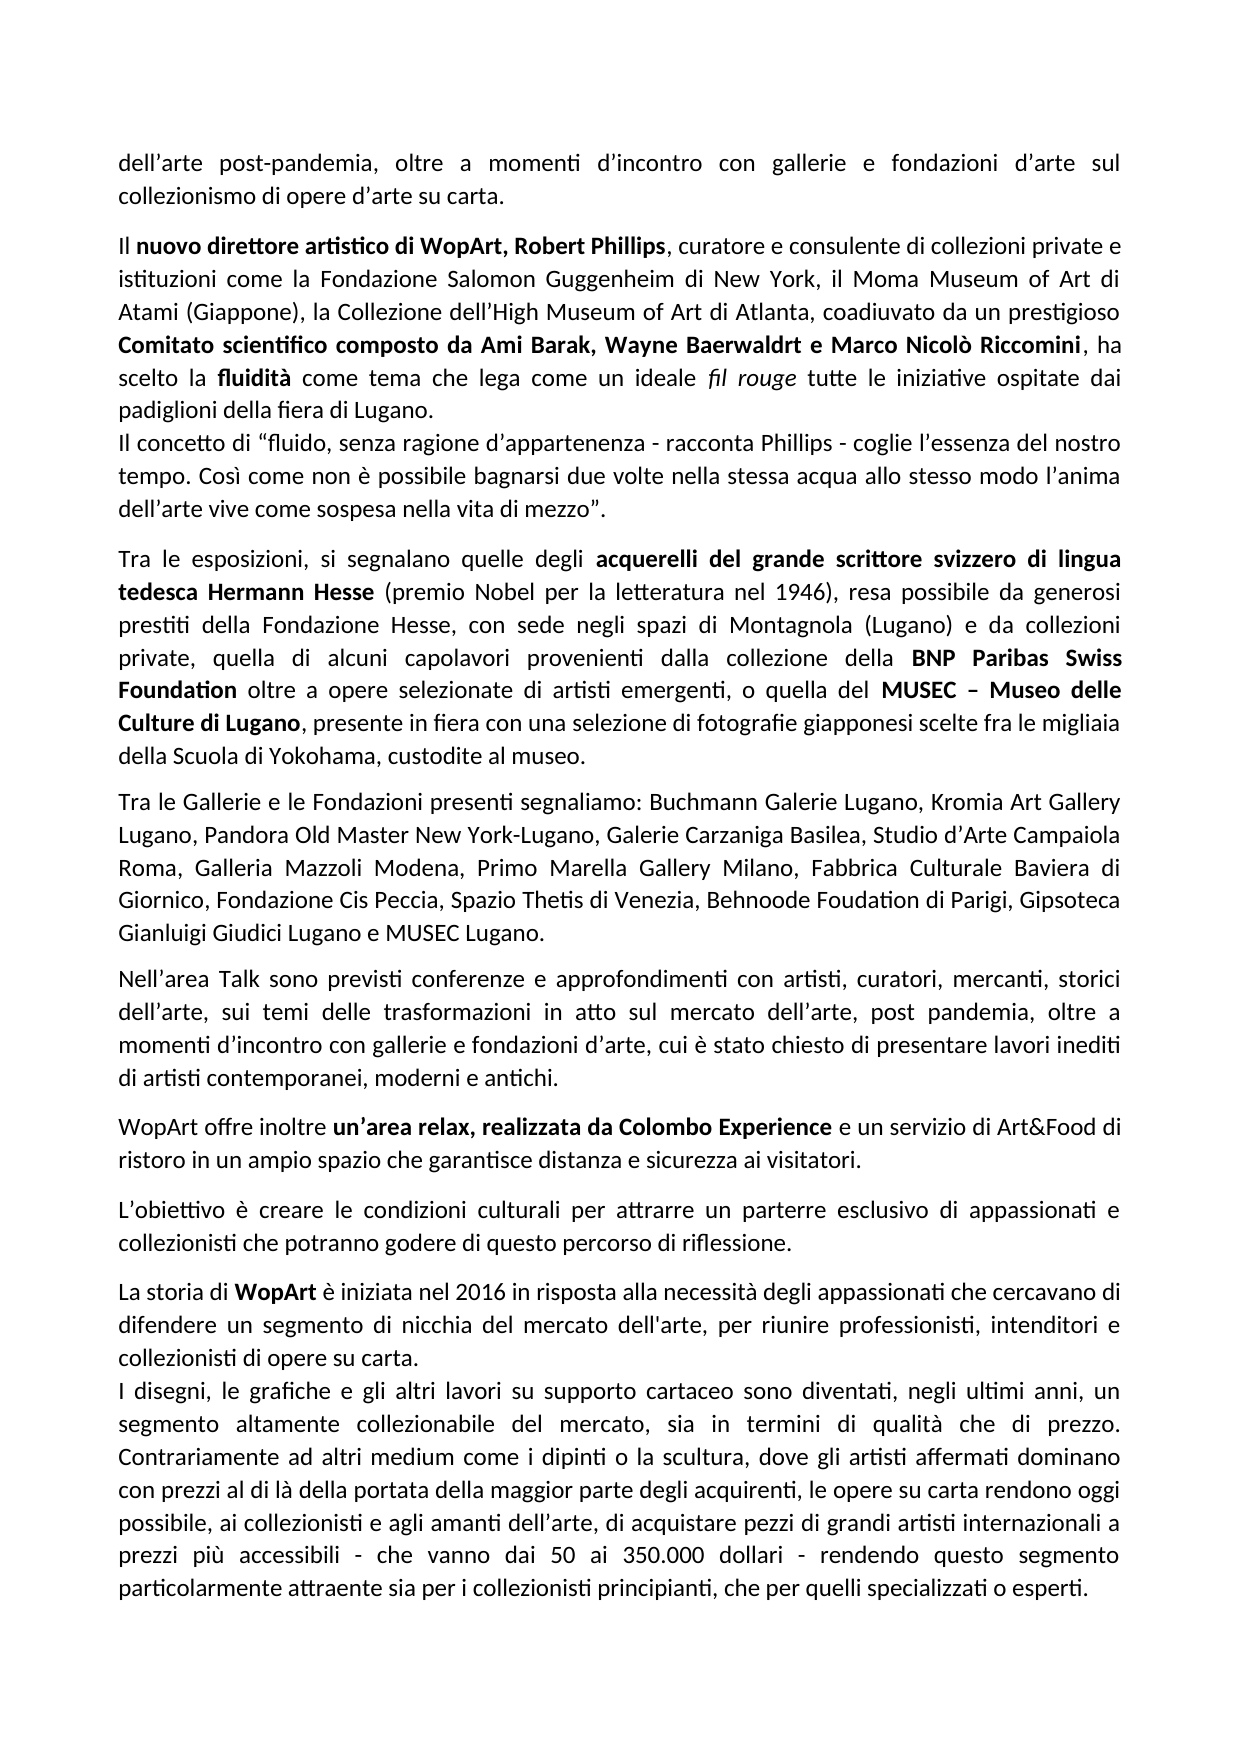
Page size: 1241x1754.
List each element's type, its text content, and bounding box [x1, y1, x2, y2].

text Tra le esposizioni, si segnalano quelle degli acquerelli del grande scrittore svizzero di lingua tedesca Hermann Hesse (premio Nobel per la letteratura nel 1946), resa possibile da generosi prestiti della Fondazione Hesse, con sede negli spazi di Montagnola (Lugano) e da collezioni private, quella di alcuni capolavori provenienti dalla collezione della BNP Paribas Swiss Foundation oltre a opere selezionate di artisti emergenti, o quella del MUSEC – Museo delle Culture di Lugano, presente in fiera con una selezione di fotografie giapponesi scelte fra le migliaia della Scuola di Yokohama, custodite al museo. [118, 543, 1122, 771]
text L’obiettivo è creare le condizioni culturali per attrarre un parterre esclusivo di appassionati e collezionisti che potranno godere di questo percorso di riflessione. [118, 1194, 1122, 1257]
text I disegni, le grafiche e gli altri lavori su supporto cartaceo sono diventati, negli ultimi anni, un segmento altamente collezionabile del mercato, sia in termini di qualità che di prezzo. Contrariamente ad altri medium come i dipinti o la scultura, dove gli artisti affermati dominano con prezzi al di là della portata della maggior parte degli acquirenti, le opere su carta rendono oggi possibile, ai collezionisti e agli amanti dell’arte, di acquistare pezzi di grandi artisti internazionali a prezzi più accessibili - che vanno dai 50 ai 350.000 dollari - rendendo questo segmento particolarmente attraente sia per i collezionisti principianti, che per quelli specializzati o esperti. [118, 1375, 1122, 1603]
text Il concetto di “fluido, senza ragione d’appartenenza - racconta Phillips - coglie l’essenza del nostro tempo. Così come non è possibile bagnarsi due volte nella stessa acqua allo stesso modo l’anima dell’arte vive come sospesa nella vita di mezzo”. [118, 428, 1122, 524]
text Nell’area Talk sono previsti conferenze e approfondimenti con artisti, curatori, mercanti, storici dell’arte, sui temi delle trasformazioni in atto sul mercato dell’arte, post pandemia, oltre a momenti d’incontro con gallerie e fondazioni d’arte, cui è stato chiesto di presentare lavori inediti di artisti contemporanei, moderni e antichi. [118, 963, 1122, 1092]
text Tra le Gallerie e le Fondazioni presenti segnaliamo: Buchmann Galerie Lugano, Kromia Art Gallery Lugano, Pandora Old Master New York-Lugano, Galerie Carzaniga Basilea, Studio d’Arte Campaiola Roma, Galleria Mazzoli Modena, Primo Marella Gallery Milano, Fabbrica Culturale Baviera di Giornico, Fondazione Cis Peccia, Spazio Thetis di Venezia, Behnoode Foudation di Parigi, Gipsoteca Gianluigi Giudici Lugano e MUSEC Lugano. [118, 786, 1122, 948]
text Il nuovo direttore artistico di WopArt, Robert Phillips, curatore e consulente di collezioni private e istituzioni come la Fondazione Salomon Guggenheim di New York, il Moma Museum of Art di Atami (Giappone), la Collezione dell’High Museum of Art di Atlanta, coadiuvato da un prestigioso Comitato scientifico composto da Ami Barak, Wayne Baerwaldrt e Marco Nicolò Riccomini, ha scelto la fluidità come tema che lega come un ideale fil rouge tutte le iniziative ospitate dai padiglioni della fiera di Lugano. [118, 230, 1122, 425]
text La storia di WopArt è iniziata nel 2016 in risposta alla necessità degli appassionati che cercavano di difendere un segmento di nicchia del mercato dell'arte, per riunire professionisti, intenditori e collezionisti di opere su carta. [118, 1276, 1122, 1373]
text WopArt offre inoltre un’area relax, realizzata da Colombo Experience e un servizio di Art&Food di ristoro in un ampio spazio che garantisce distanza e sicurezza ai visitatori. [118, 1111, 1122, 1175]
